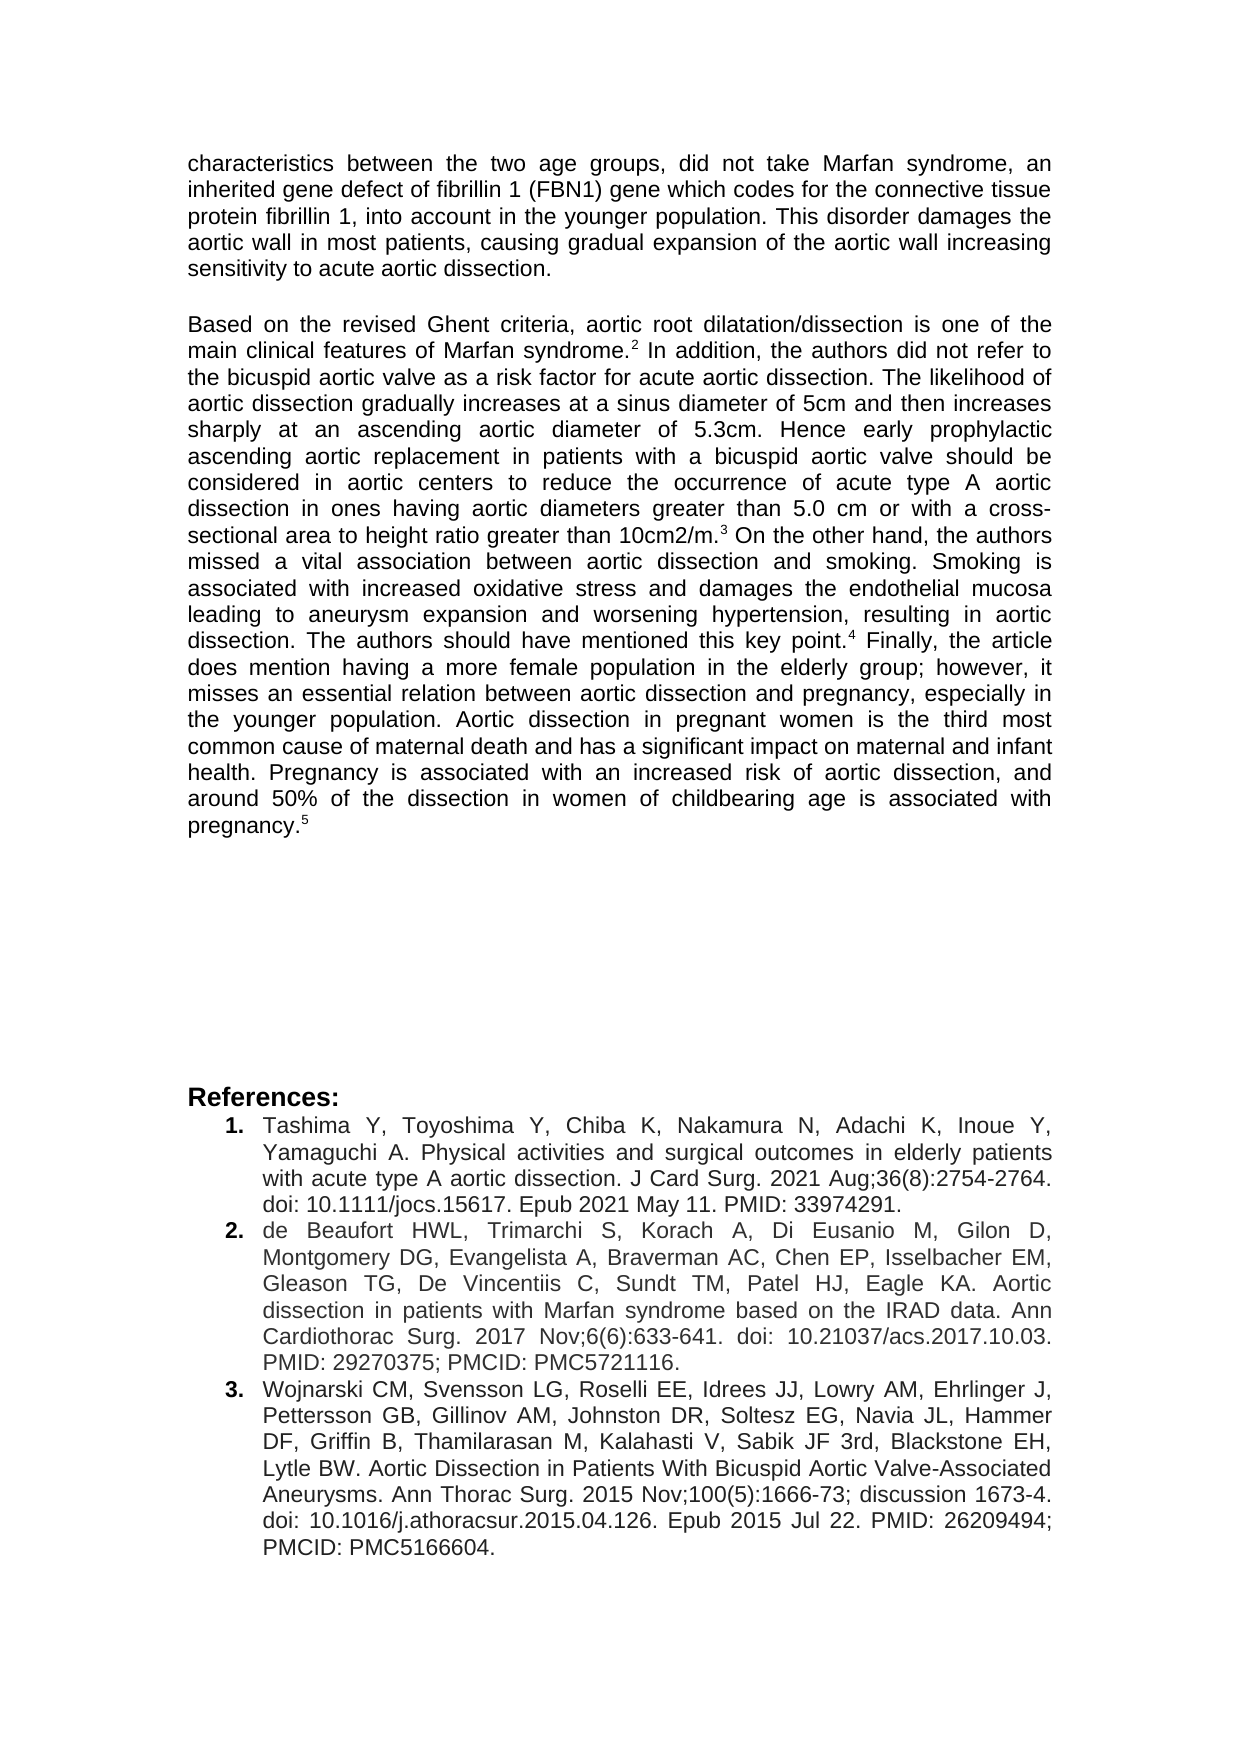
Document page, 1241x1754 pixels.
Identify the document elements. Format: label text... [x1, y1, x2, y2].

text Based on the revised Ghent criteria, aortic root dilatation/dissection is one of the main clinical features of Marfan syndrome.2 In addition, the authors did not refer to the bicuspid aortic valve as a risk factor for acute aortic dissection. The likelihood of aortic dissection gradually increases at a sinus diameter of 5cm and then increases sharply at an ascending aortic diameter of 5.3cm. Hence early prophylactic ascending aortic replacement in patients with a bicuspid aortic valve should be considered in aortic centers to reduce the occurrence of acute type A aortic dissection in ones having aortic diameters greater than 5.0 cm or with a cross-sectional area to height ratio greater than 10cm2/m.3 On the other hand, the authors missed a vital association between aortic dissection and smoking. Smoking is associated with increased oxidative stress and damages the endothelial mucosa leading to aneurysm expansion and worsening hypertension, resulting in aortic dissection. The authors should have mentioned this key point.4 Finally, the article does mention having a more female population in the elderly group; however, it misses an essential relation between aortic dissection and pregnancy, especially in the younger population. Aortic dissection in pregnant women is the third most common cause of maternal death and has a significant impact on maternal and infant health. Pregnancy is associated with an increased risk of aortic dissection, and around 50% of the dissection in women of childbearing age is associated with pregnancy.5 [187, 311, 1053, 838]
list Tashima Y, Toyoshima Y, Chiba K, Nakamura N, Adachi K, Inoue Y, Yamaguchi A. Physical activities and surgical outcomes in elderly patients with acute type A aortic dissection. J Card Surg. 2021 Aug;36(8):2754-2764. doi: 10.1111/jocs.15617. Epub 2021 May 11. PMID: 33974291. [225, 1112, 1053, 1217]
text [187, 150, 1053, 282]
list de Beaufort HWL, Trimarchi S, Korach A, Di Eusanio M, Gilon D, Montgomery DG, Evangelista A, Braverman AC, Chen EP, Isselbacher EM, Gleason TG, De Vincentiis C, Sundt TM, Patel HJ, Eagle KA. Aortic dissection in patients with Marfan syndrome based on the IRAD data. Ann Cardiothorac Surg. 2017 Nov;6(6):633-641. doi: 10.21037/acs.2017.10.03. PMID: 29270375; PMCID: PMC5721116. [225, 1217, 1053, 1376]
list Wojnarski CM, Svensson LG, Roselli EE, Idrees JJ, Lowry AM, Ehrlinger J, Pettersson GB, Gillinov AM, Johnston DR, Soltesz EG, Navia JL, Hammer DF, Griffin B, Thamilarasan M, Kalahasti V, Sabik JF 3rd, Blackstone EH, Lytle BW. Aortic Dissection in Patients With Bicuspid Aortic Valve-Associated Aneurysms. Ann Thorac Surg. 2015 Nov;100(5):1666-73; discussion 1673-4. doi: 10.1016/j.athoracsur.2015.04.126. Epub 2015 Jul 22. PMID: 26209494; PMCID: PMC5166604. [225, 1376, 1053, 1560]
text References: [187, 1059, 1053, 1112]
